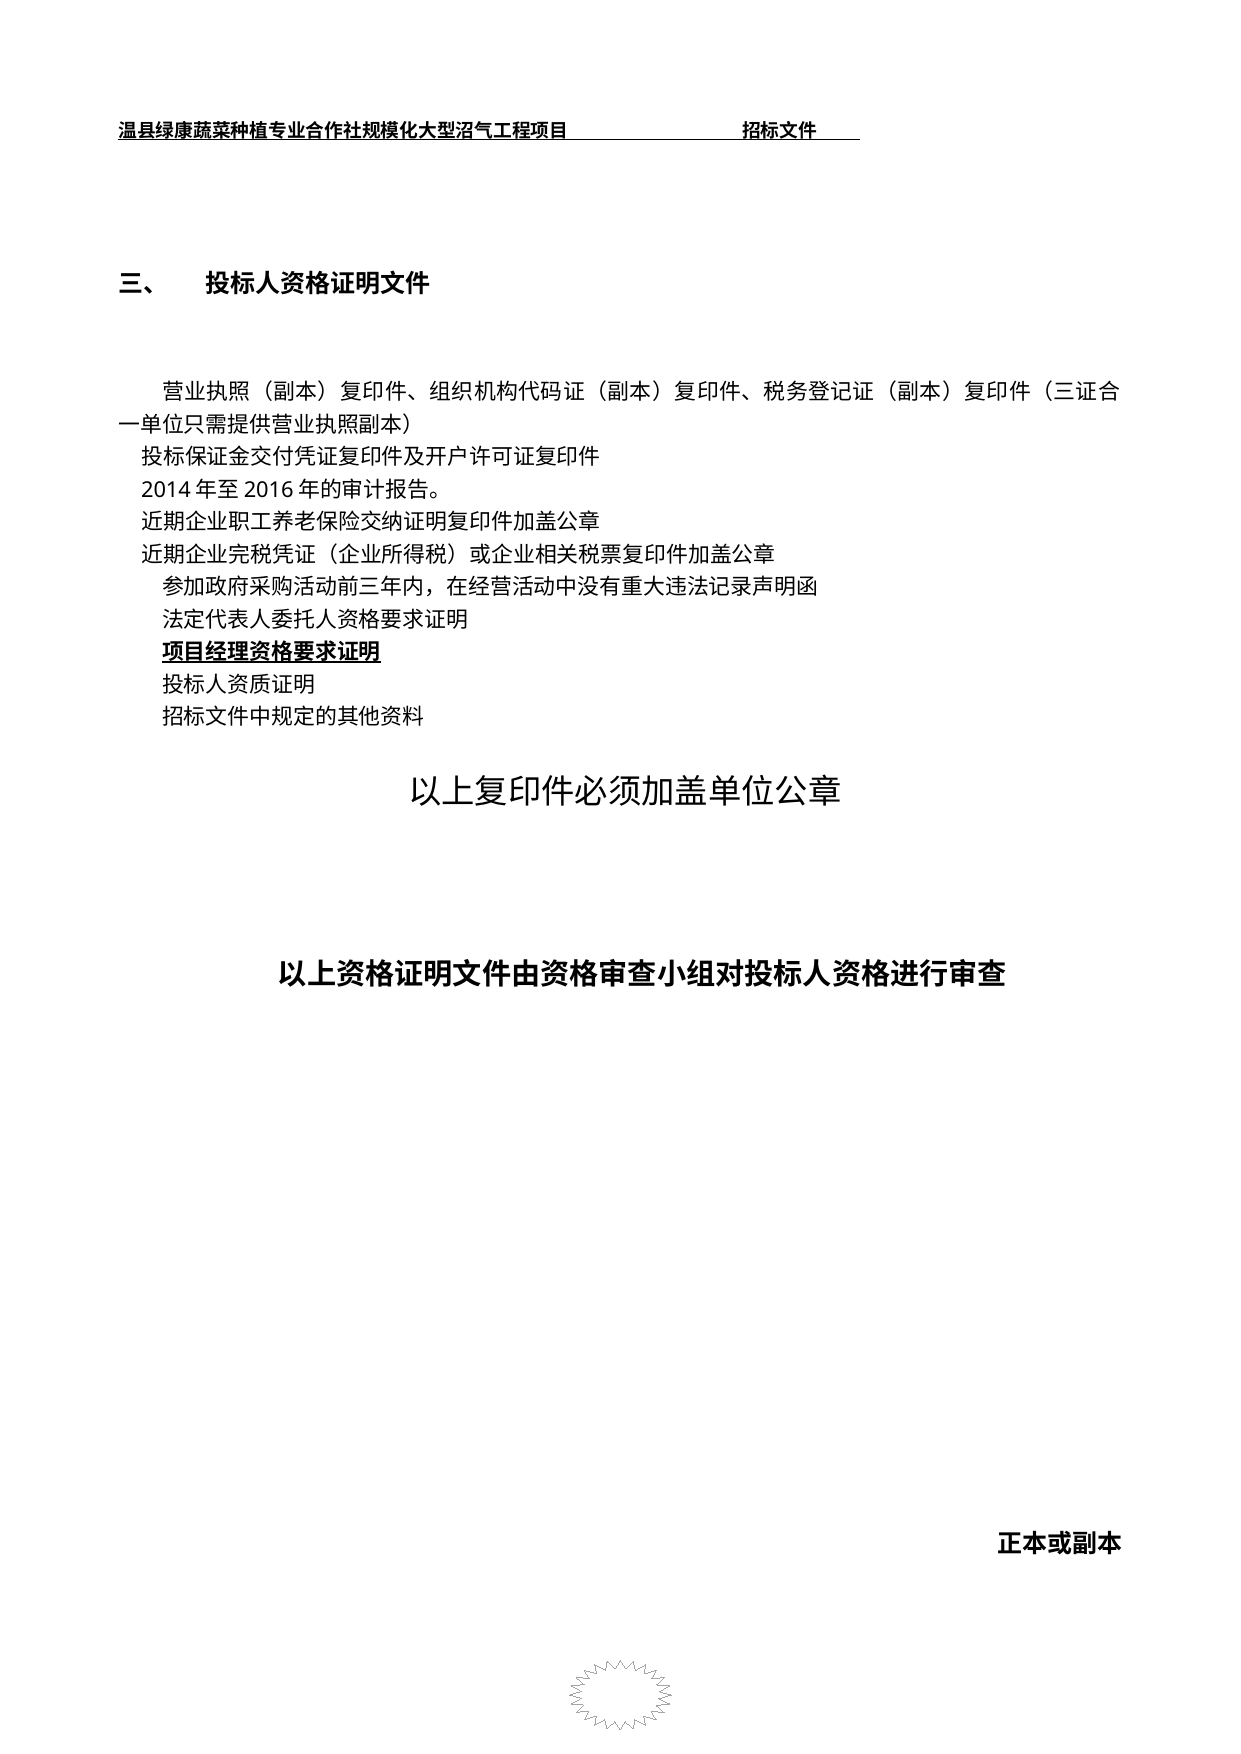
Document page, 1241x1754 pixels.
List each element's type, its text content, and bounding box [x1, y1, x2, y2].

text 营业执照（副本）复印件、组织机构代码证（副本）复印件、税务登记证（副本）复印件（三证合一单位只需提供营业执照副本） [118, 374, 1122, 439]
text 投标人资质证明 [118, 666, 1122, 699]
text 投标保证金交付凭证复印件及开户许可证复印件 [118, 439, 1122, 471]
text 招标文件中规定的其他资料 [118, 699, 1122, 731]
text 项目经理资格要求证明 [118, 634, 1122, 666]
text 法定代表人委托人资格要求证明 [118, 601, 1122, 634]
text 近期企业职工养老保险交纳证明复印件加盖公章 [118, 504, 1122, 536]
text 参加政府采购活动前三年内，在经营活动中没有重大违法记录声明函 [118, 569, 1122, 601]
text 以上资格证明文件由资格审查小组对投标人资格进行审查 [162, 939, 1122, 1004]
text 以上复印件必须加盖单位公章 [118, 756, 1122, 821]
text 正本或副本 [118, 1509, 1122, 1574]
text 2014年至2016年的审计报告。 [118, 471, 1122, 504]
list 投标人资格证明文件 [118, 249, 1122, 314]
text 近期企业完税凭证（企业所得税）或企业相关税票复印件加盖公章 [118, 536, 1122, 569]
